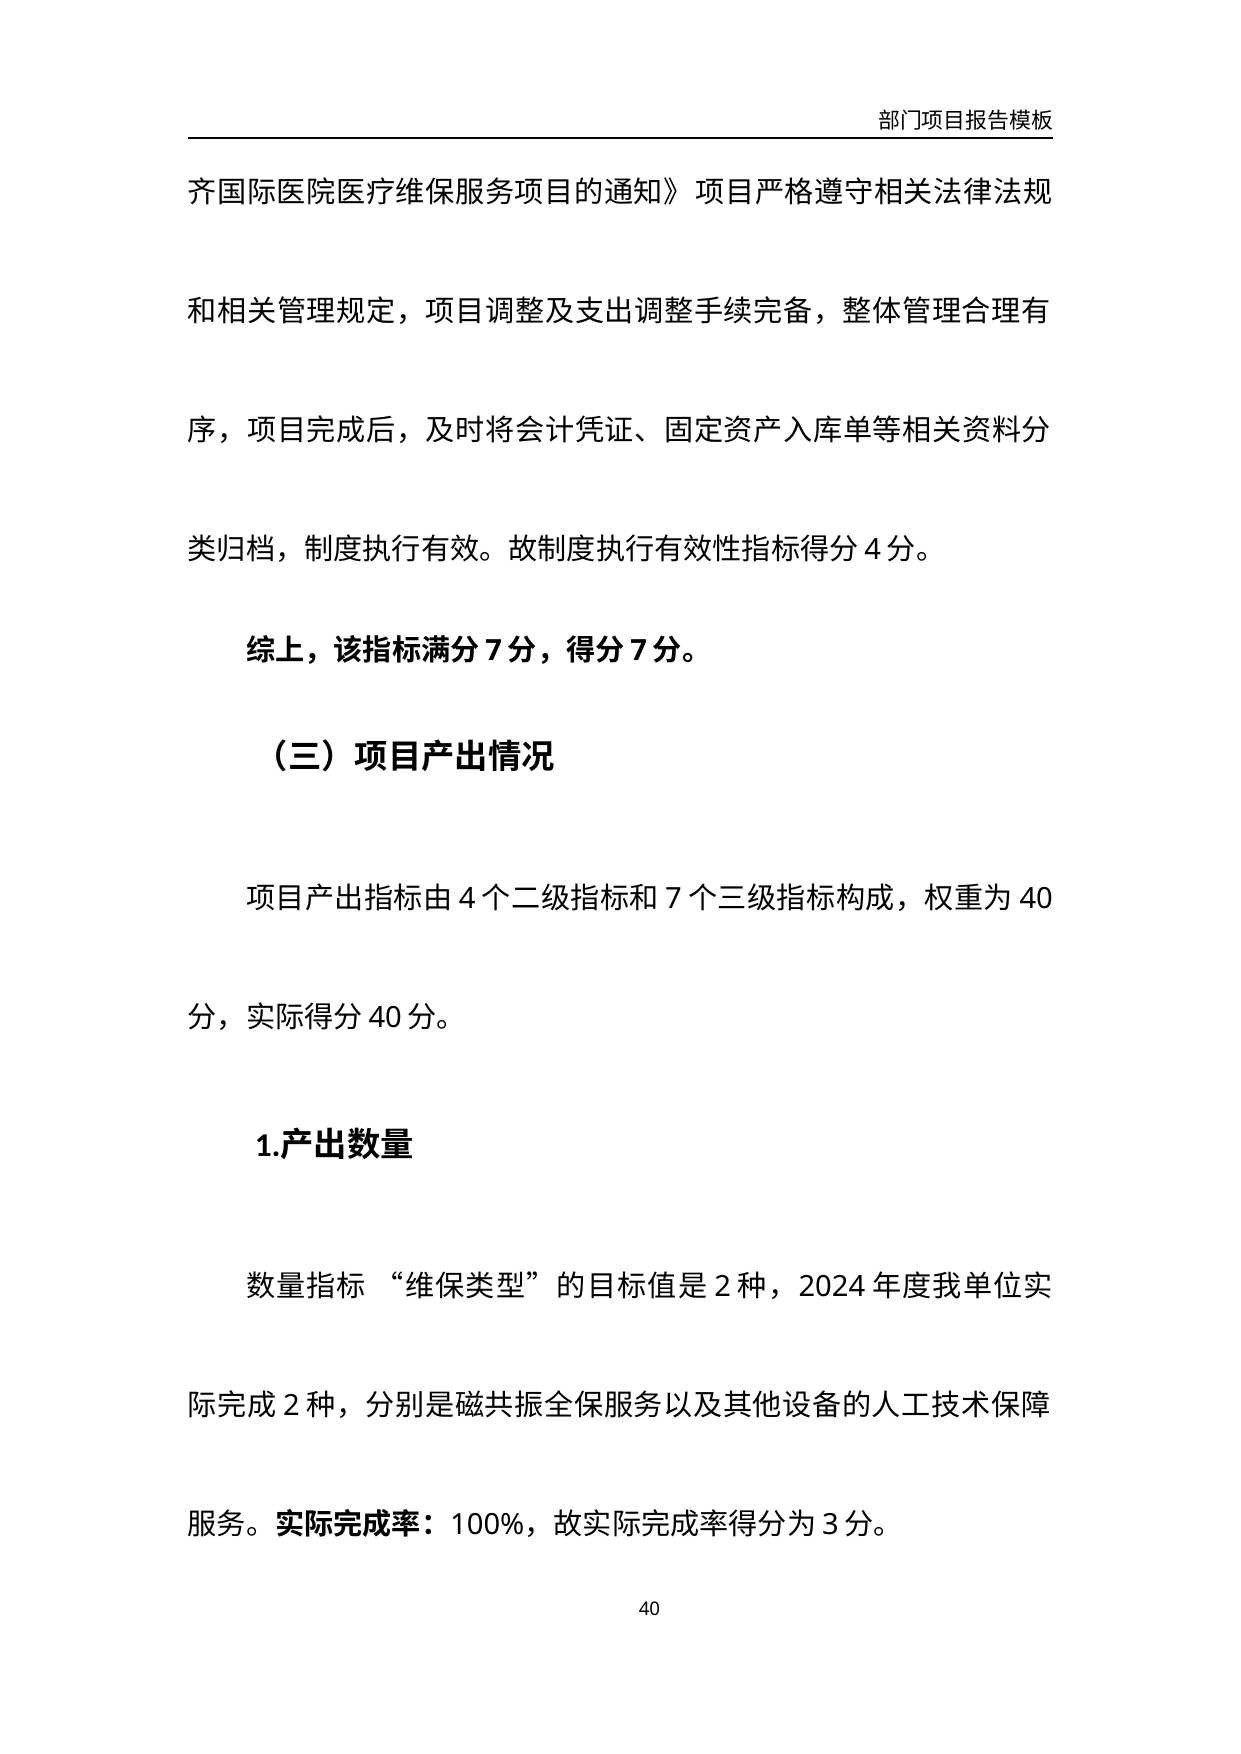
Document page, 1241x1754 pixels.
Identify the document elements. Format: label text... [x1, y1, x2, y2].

subtitle 1.产出数量 [187, 1102, 1053, 1182]
text 综上，该指标满分7分，得分7分。 [187, 608, 1053, 687]
text 项目产出指标由4个二级指标和7个三级指标构成，权重为40分，实际得分40分。 [187, 856, 1053, 1054]
subtitle （三）项目产出情况 [187, 714, 1053, 793]
text 数量指标 “维保类型”的目标值是2种，2024年度我单位实际完成2种，分别是磁共振全保服务以及其他设备的人工技术保障服务。实际完成率：100%，故实际完成率得分为3分。 [187, 1244, 1053, 1561]
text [187, 150, 1053, 587]
